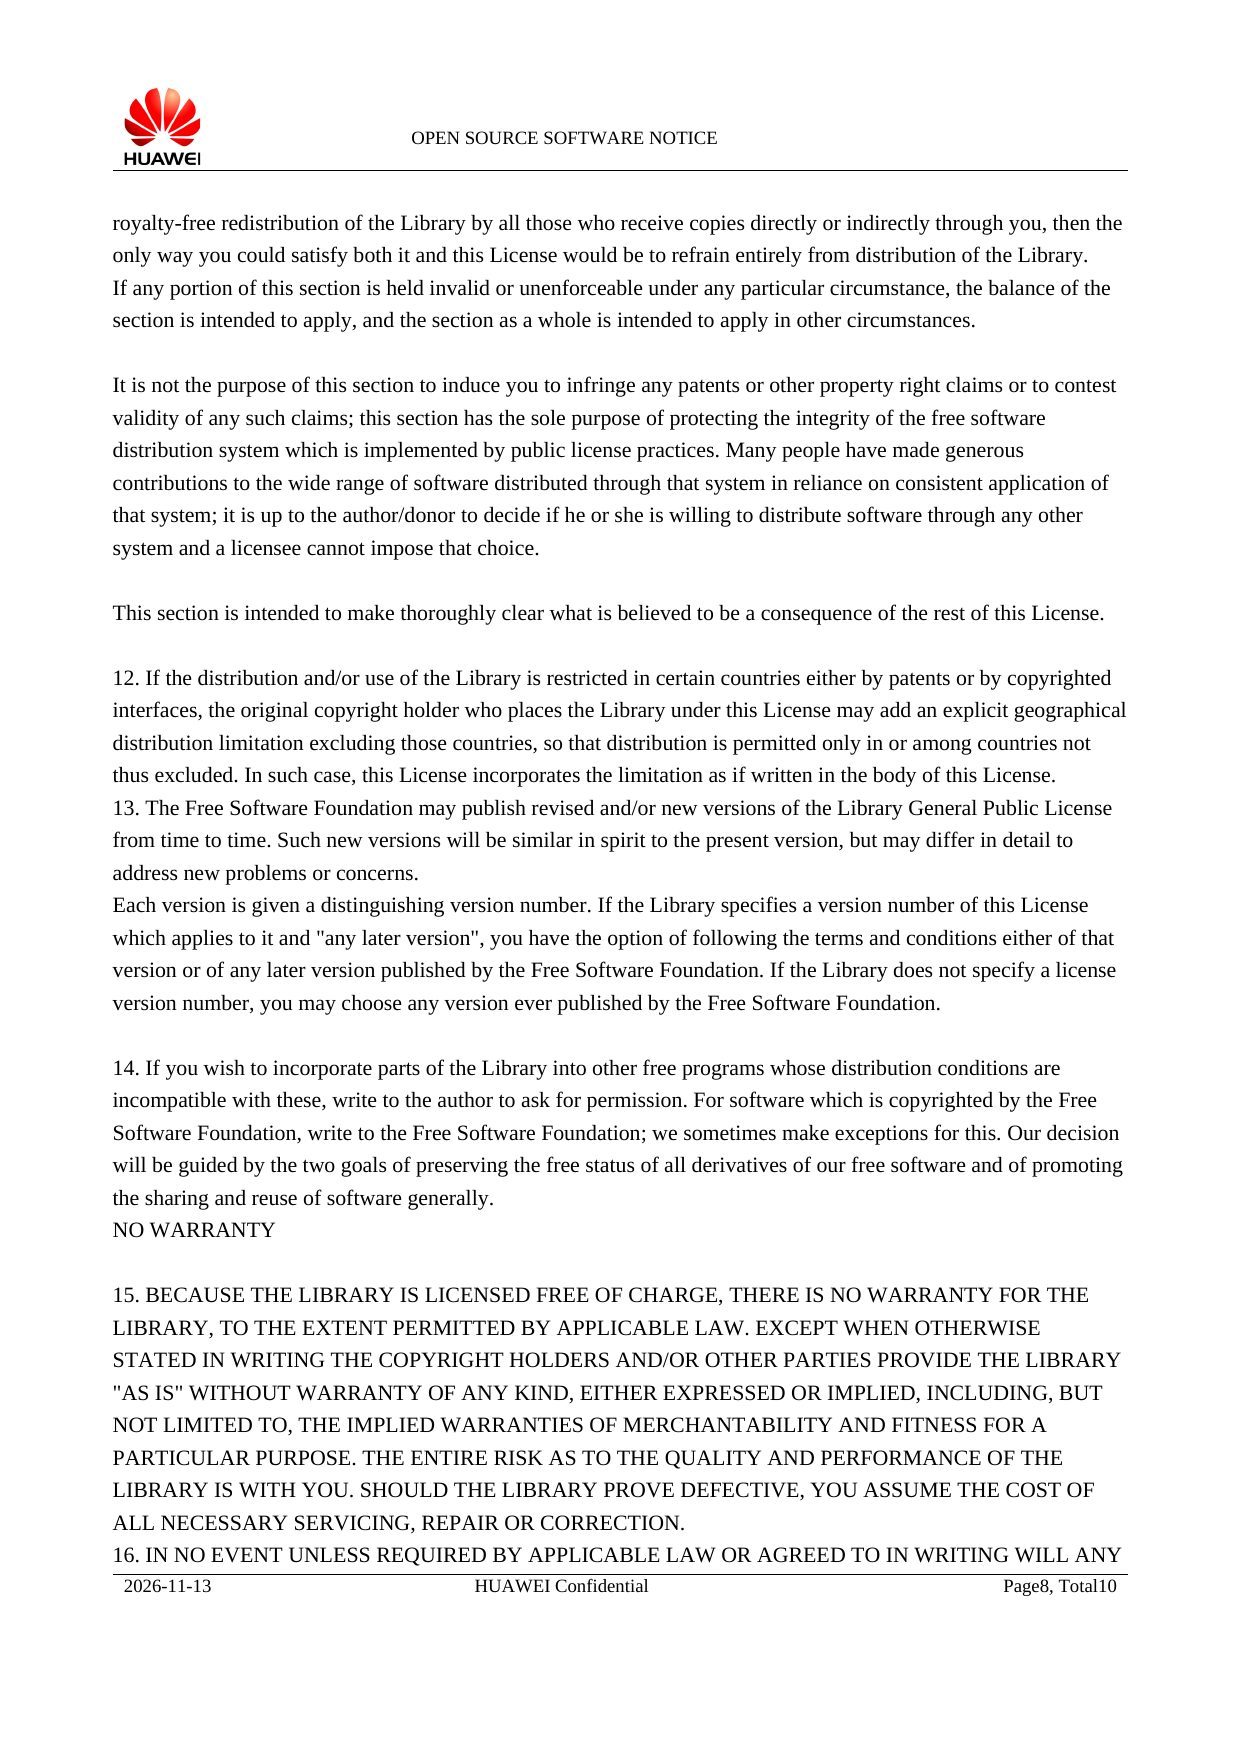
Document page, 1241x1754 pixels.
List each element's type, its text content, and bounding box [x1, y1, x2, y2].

picture [124, 88, 201, 165]
